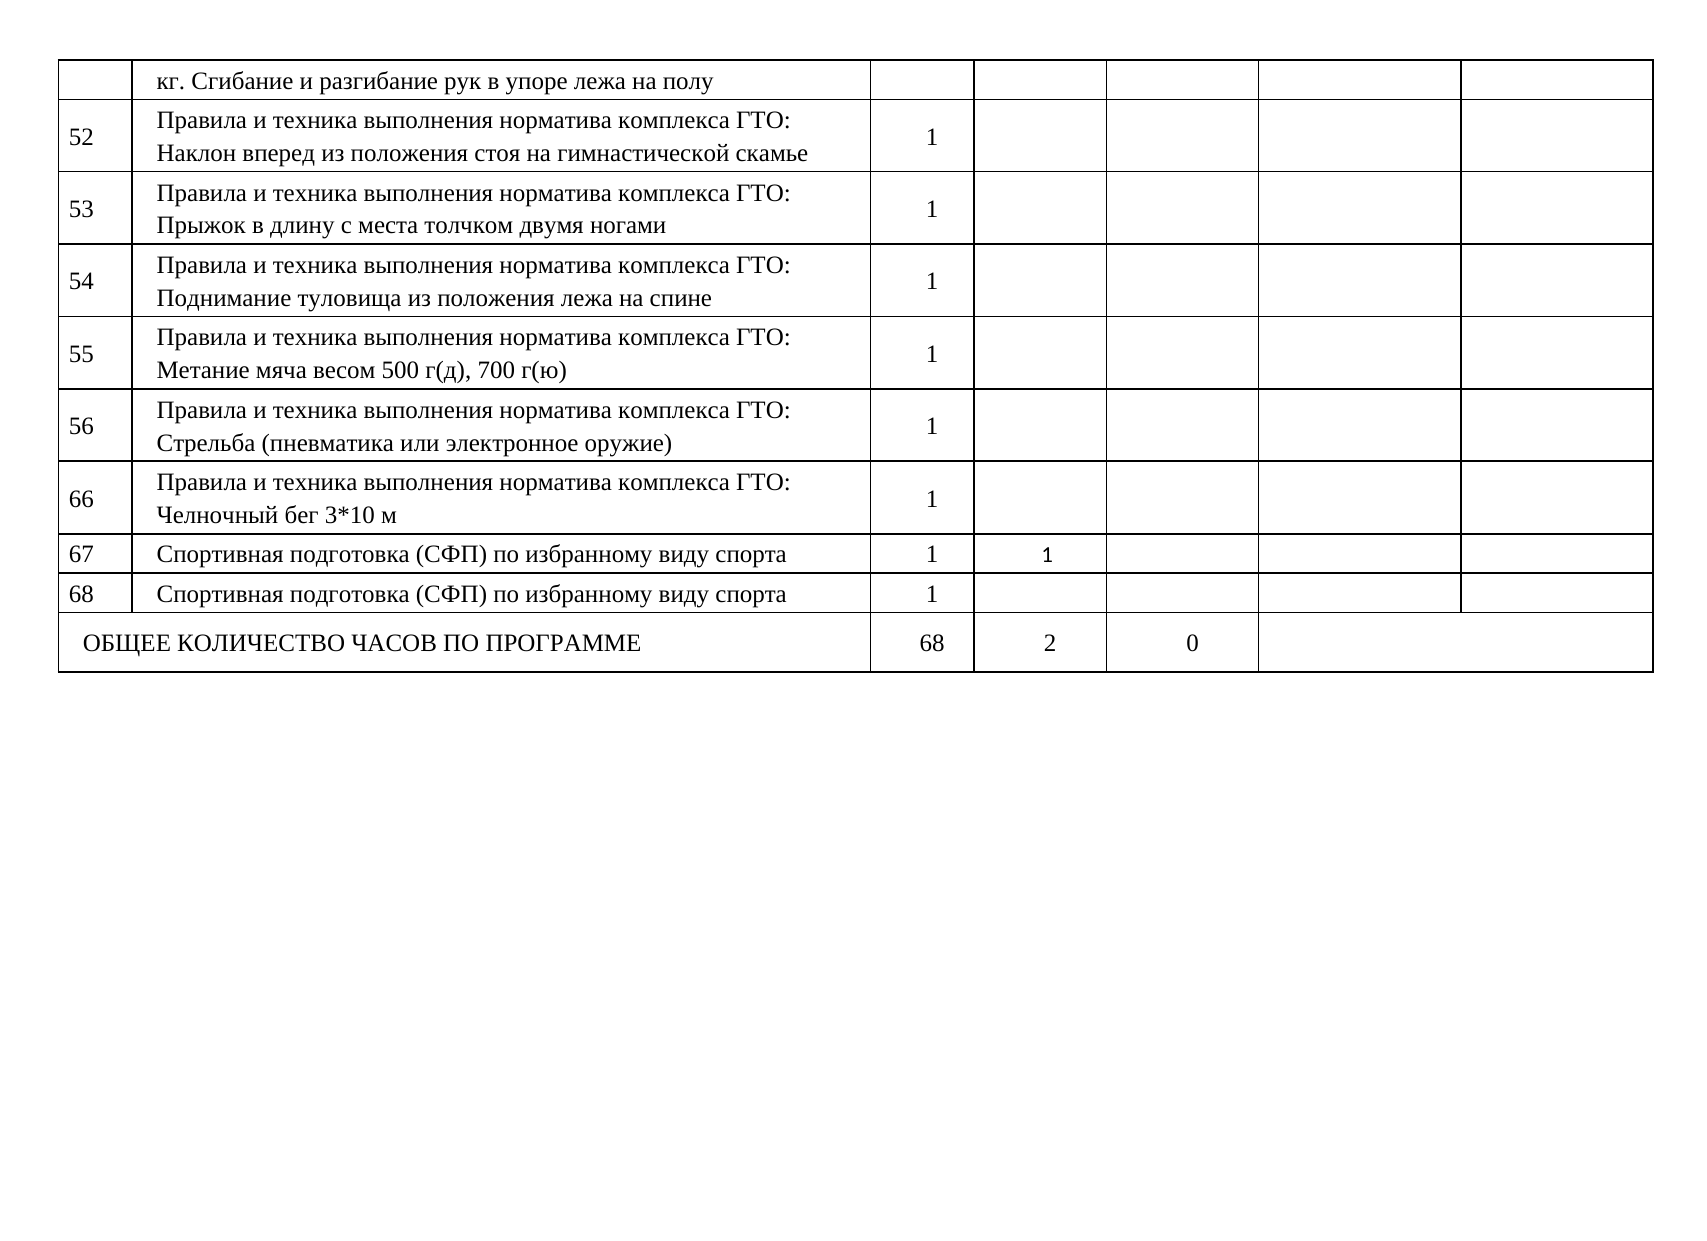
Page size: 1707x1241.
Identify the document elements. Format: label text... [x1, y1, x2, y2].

table_cell 1 [871, 172, 973, 243]
table_cell 52 [59, 100, 131, 171]
table_cell 68 [59, 574, 131, 612]
table_cell [975, 172, 1106, 243]
table_cell [1259, 535, 1460, 572]
table_cell [1462, 535, 1652, 572]
table_cell [1259, 172, 1460, 243]
table_cell 1 [871, 317, 973, 388]
table_cell [1259, 61, 1460, 98]
table_cell [1107, 317, 1258, 388]
table_cell [1107, 172, 1258, 243]
table_cell ОБЩЕЕ КОЛИЧЕСТВО ЧАСОВ ПО ПРОГРАММЕ [59, 613, 870, 671]
table_cell [1107, 390, 1258, 460]
table_cell [1259, 100, 1460, 171]
table_cell 1 [871, 390, 973, 460]
table_cell 1 [871, 100, 973, 171]
table_cell Правила и техника выполнения норматива комплекса ГТО: Поднимание туловища из положения лежа на спине [133, 245, 870, 316]
table_cell 56 [59, 390, 131, 460]
table_cell [975, 574, 1106, 612]
table_cell [1462, 245, 1652, 316]
table_cell [975, 317, 1106, 388]
table_cell [975, 100, 1106, 171]
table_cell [133, 61, 870, 98]
table_cell 2 [975, 613, 1106, 671]
table_cell [1259, 574, 1460, 612]
table_cell [1462, 61, 1652, 98]
table_cell 1 [871, 535, 973, 572]
table_cell [975, 390, 1106, 460]
table_cell Правила и техника выполнения норматива комплекса ГТО: Метание мяча весом 500 г(д), 700 г(ю) [133, 317, 870, 388]
table_cell [1259, 462, 1460, 533]
table_cell 68 [871, 613, 973, 671]
table_cell 1 [871, 61, 973, 98]
table_cell [1107, 462, 1258, 533]
table_cell [975, 462, 1106, 533]
table_cell [1107, 100, 1258, 171]
table_cell [1462, 390, 1652, 460]
table_cell Правила и техника выполнения норматива комплекса ГТО: Прыжок в длину с места толчком двумя ногами [133, 172, 870, 243]
table_cell [1259, 390, 1460, 460]
table_cell [1259, 613, 1652, 671]
table_cell [975, 245, 1106, 316]
table_cell 0 [1107, 613, 1258, 671]
table_cell 54 [59, 245, 131, 316]
table_cell 1 [871, 462, 973, 533]
table_cell [1462, 100, 1652, 171]
table_cell 1 [871, 245, 973, 316]
table_cell Правила и техника выполнения норматива комплекса ГТО: Челночный бег 3*10 м [133, 462, 870, 533]
table_cell 1 [871, 574, 973, 612]
table_cell Правила и техника выполнения норматива комплекса ГТО: Стрельба (пневматика или электронное оружие) [133, 390, 870, 460]
table_cell 66 [59, 462, 131, 533]
table_cell Спортивная подготовка (СФП) по избранному виду спорта [133, 535, 870, 572]
table_cell [1107, 245, 1258, 316]
table_cell [1462, 172, 1652, 243]
table_cell 67 [59, 535, 131, 572]
table_cell [1107, 61, 1258, 98]
table_cell [1107, 574, 1258, 612]
table_cell [1462, 574, 1652, 612]
table_cell [1462, 317, 1652, 388]
table_cell 55 [59, 317, 131, 388]
table_cell [1259, 245, 1460, 316]
table_cell Спортивная подготовка (СФП) по избранному виду спорта [133, 574, 870, 612]
table_cell [1259, 317, 1460, 388]
table_cell [1107, 535, 1258, 572]
table_cell [975, 61, 1106, 98]
table_cell 53 [59, 172, 131, 243]
table_cell [1462, 462, 1652, 533]
table_cell 51 [59, 61, 131, 98]
table_cell 1 [975, 535, 1106, 572]
table_cell Правила и техника выполнения норматива комплекса ГТО: Наклон вперед из положения стоя на гимнастической скамье [133, 100, 870, 171]
